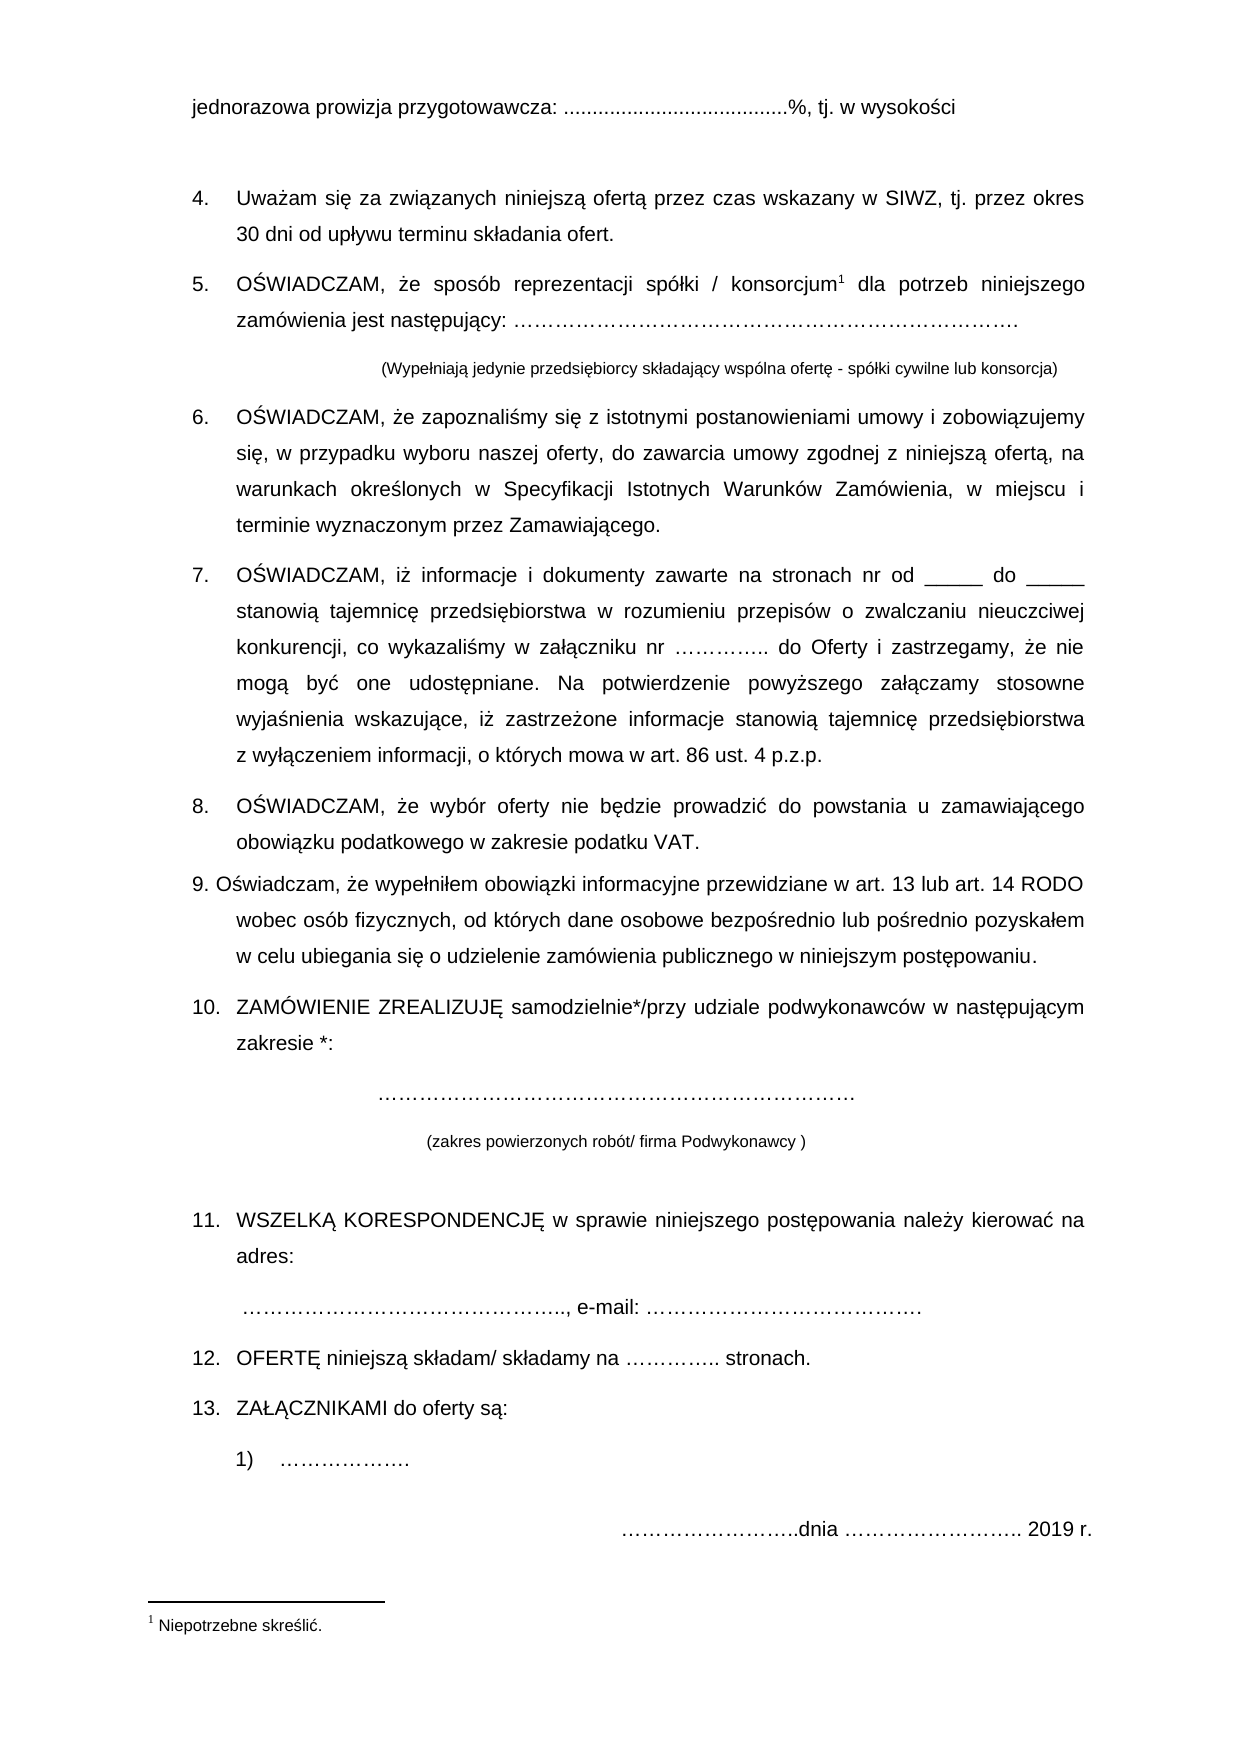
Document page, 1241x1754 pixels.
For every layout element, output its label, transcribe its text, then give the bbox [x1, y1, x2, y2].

table_cell (zakres powierzonych robót/ firma Podwykonawcy ) [140, 1126, 1092, 1202]
table_cell 4. Uważam się za związanych niniejszą ofertą przez czas wskazany w SIWZ, tj. przez okres 30 dni od upływu terminu składania ofert. [140, 179, 1092, 266]
table_cell 7. OŚWIADCZAM, iż informacje i dokumenty zawarte na stronach nr od _____ do _____ stanowią tajemnicę przedsiębiorstwa w rozumieniu przepisów o zwalczaniu nieuczciwej konkurencji, co wykazaliśmy w załączniku nr ………….. do Oferty i zastrzegamy, że nie mogą być one udostępniane. Na potwierdzenie powyższego załączamy stosowne wyjaśnienia wskazujące, iż zastrzeżone informacje stanowią tajemnicę przedsiębiorstwa z wyłączeniem informacji, o których mowa w art. 86 ust. 4 p.z.p. [140, 557, 1092, 787]
table_cell ……………………..dnia …………………….. 2019 r. [140, 1491, 1100, 1580]
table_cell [140, 89, 1092, 179]
table_cell 6. OŚWIADCZAM, że zapoznaliśmy się z istotnymi postanowieniami umowy i zobowiązujemy się, w przypadku wyboru naszej oferty, do zawarcia umowy zgodnej z niniejszą ofertą, na warunkach określonych w Specyfikacji Istotnych Warunków Zamówienia, w miejscu i terminie wyznaczonym przez Zamawiającego. [140, 399, 1092, 557]
table_cell 13. ZAŁĄCZNIKAMI do oferty są: [140, 1390, 1100, 1441]
table_cell 11. WSZELKĄ KORESPONDENCJĘ w sprawie niniejszego postępowania należy kierować na adres: [140, 1202, 1092, 1288]
table_cell ……………………………………….., e-mail: …………………………………. [140, 1289, 1092, 1339]
table_cell 12. OFERTĘ niniejszą składam/ składamy na ………….. stronach. [140, 1339, 1092, 1390]
table_cell (Wypełniają jedynie przedsiębiorcy składający wspólna ofertę - spółki cywilne lub konsorcja) [140, 353, 1092, 398]
table_cell 8. OŚWIADCZAM, że wybór oferty nie będzie prowadzić do powstania u zamawiającego obowiązku podatkowego w zakresie podatku VAT. 9. Oświadczam, że wypełniłem obowiązki informacyjne przewidziane w art. 13 lub art. 14 RODO wobec osób fizycznych, od których dane osobowe bezpośrednio lub pośrednio pozyskałem w celu ubiegania się o udzielenie zamówienia publicznego w niniejszym postępowaniu. [140, 788, 1092, 988]
table_cell 10. ZAMÓWIENIE ZREALIZUJĘ samodzielnie*/przy udziale podwykonawców w następującym zakresie *: [140, 988, 1092, 1075]
table_cell 1) ………………. [140, 1441, 1100, 1491]
table_cell …………………………………………………………… [140, 1075, 1092, 1126]
table_cell 5. OŚWIADCZAM, że sposób reprezentacji spółki / konsorcjum dla potrzeb niniejszego zamówienia jest następujący: ………………………………………………………………. [140, 266, 1092, 353]
